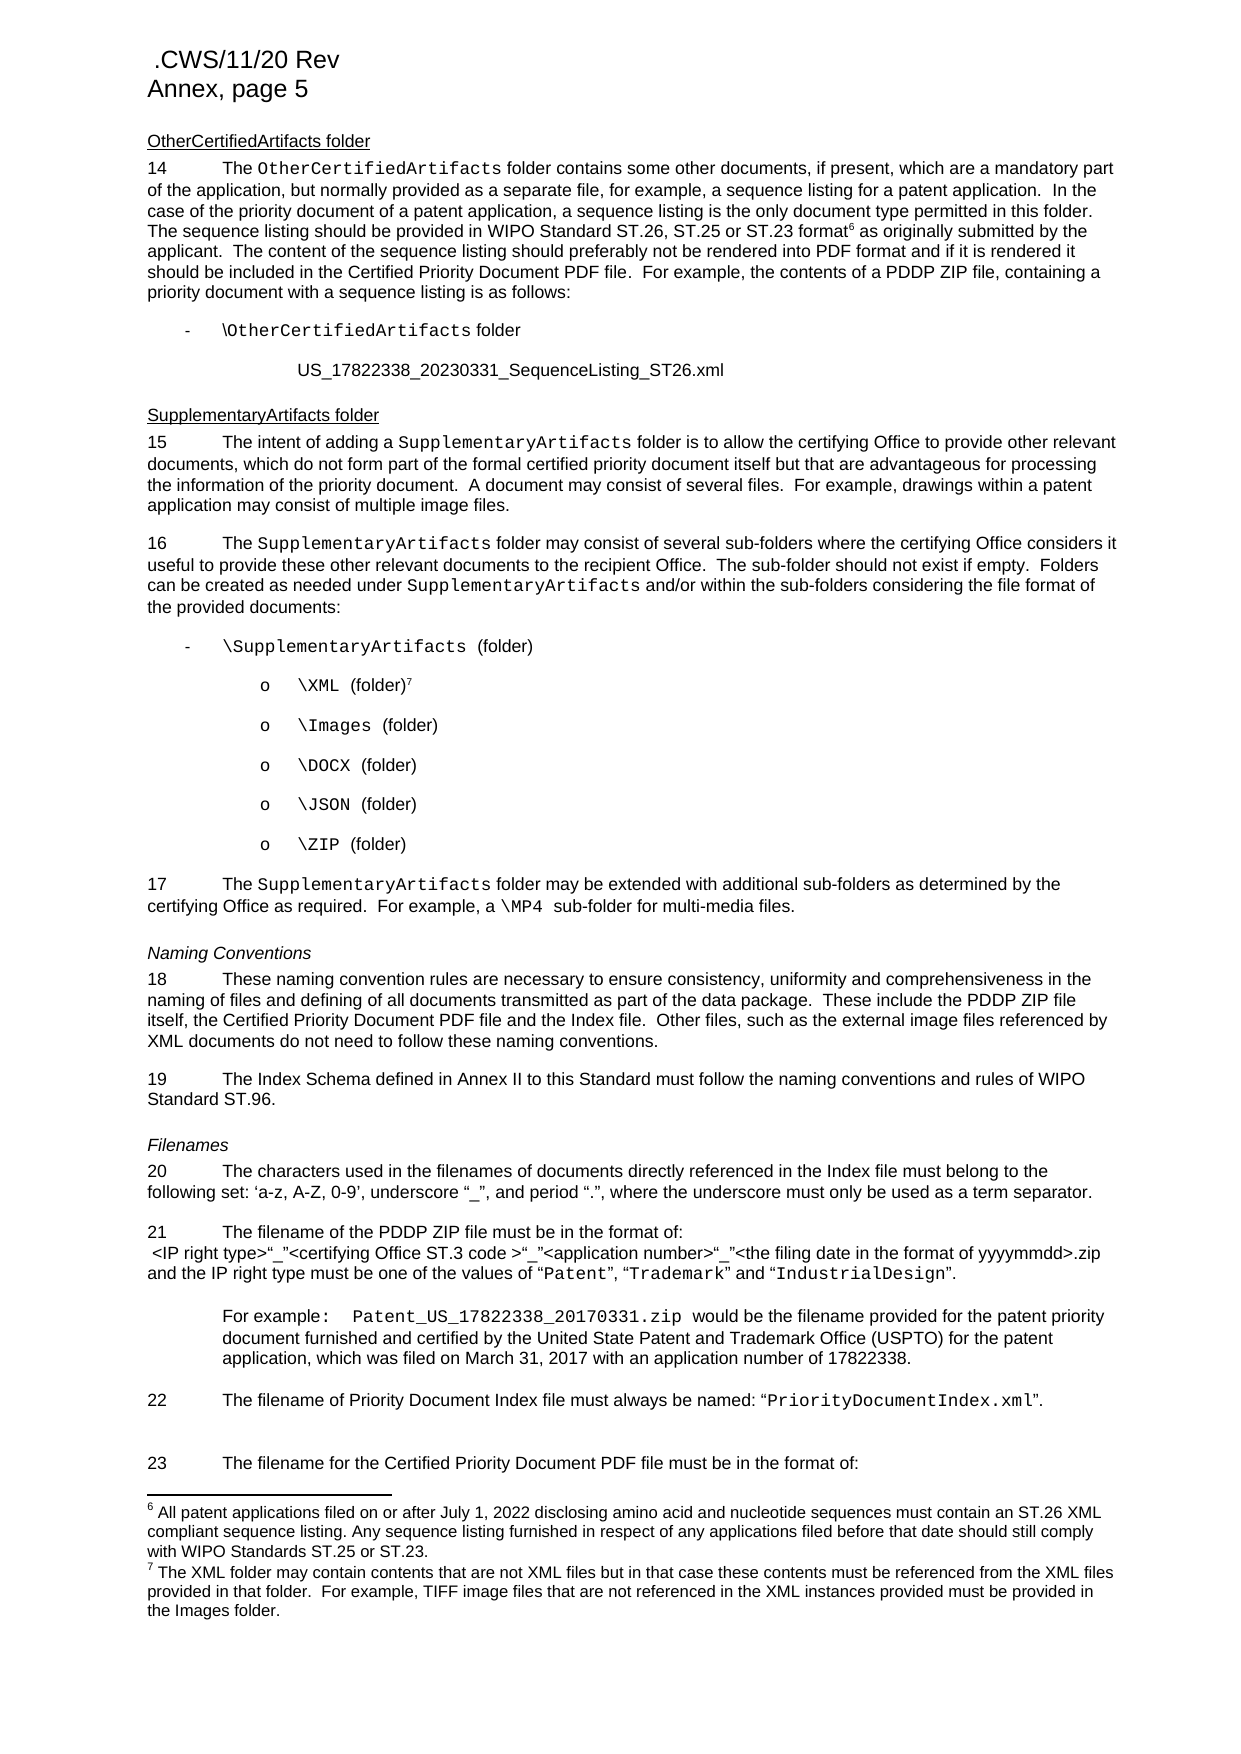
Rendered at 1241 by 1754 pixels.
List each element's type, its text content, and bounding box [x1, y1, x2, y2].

text The filename of the PDDP ZIP file must be in the format of: [147, 1222, 1122, 1243]
list The SupplementaryArtifacts folder may be extended with additional sub-folders as determined by the certifying Office as required. For example, a \MP4 sub-folder for multi-media files. [147, 873, 1122, 917]
list US_17822338_20230331_SequenceListing_ST26.xml [147, 360, 1122, 380]
text The characters used in the filenames of documents directly referenced in the Index file must belong to the following set: ‘a-z, A-Z, 0-9’, underscore “_”, and period “.”, where the underscore must only be used as a term separator. [147, 1161, 1122, 1202]
list \Images (folder) [259, 715, 1122, 737]
list \OtherCertifiedArtifacts folder [184, 320, 1122, 342]
subtitle Naming Conventions [147, 942, 1122, 963]
text For example: Patent_US_17822338_20170331.zip would be the filename provided for the patent priority document furnished and certified by the United State Patent and Trademark Office (USPTO) for the patent application, which was filed on March 31, 2017 with an application number of 17822338. [222, 1305, 1122, 1370]
list The intent of adding a SupplementaryArtifacts folder is to allow the certifying Office to provide other relevant documents, which do not form part of the formal certified priority document itself but that are advantageous for processing the information of the priority document. A document may consist of several files. For example, drawings within a patent application may consist of multiple image files. [147, 432, 1122, 515]
text The filename for the Certified Priority Document PDF file must be in the format of: [147, 1453, 1122, 1473]
list These naming convention rules are necessary to ensure consistency, uniformity and comprehensiveness in the naming of files and defining of all documents transmitted as part of the data package. These include the PDDP ZIP file itself, the Certified Priority Document PDF file and the Index file. Other files, such as the external image files referenced by XML documents do not need to follow these naming conventions. [147, 969, 1122, 1051]
list \ZIP (folder) [259, 834, 1122, 856]
list \SupplementaryArtifacts (folder) [184, 635, 1122, 657]
subtitle OtherCertifiedArtifacts folder [147, 131, 1122, 152]
text The filename of Priority Document Index file must always be named: “PriorityDocumentIndex.xml”. [147, 1390, 1122, 1412]
subtitle SupplementaryArtifacts folder [147, 405, 1122, 426]
text <IP right type>“_”<certifying Office ST.3 code >“_”<application number>“_”<the filing date in the format of yyyymmdd>.zip and the IP right type must be one of the values of “Patent”, “Trademark” and “IndustrialDesign”. [147, 1243, 1122, 1285]
subtitle Filenames [147, 1134, 1122, 1155]
list \DOCX (folder) [259, 754, 1122, 776]
list The OtherCertifiedArtifacts folder contains some other documents, if present, which are a mandatory part of the application, but normally provided as a separate file, for example, a sequence listing for a patent application. In the case of the priority document of a patent application, a sequence listing is the only document type permitted in this folder. The sequence listing should be provided in WIPO Standard ST.26, ST.25 or ST.23 format as originally submitted by the applicant. The content of the sequence listing should preferably not be rendered into PDF format and if it is rendered it should be included in the Certified Priority Document PDF file. For example, the contents of a PDDP ZIP file, containing a priority document with a sequence listing is as follows: [147, 158, 1122, 302]
list The SupplementaryArtifacts folder may consist of several sub-folders where the certifying Office considers it useful to provide these other relevant documents to the recipient Office. The sub-folder should not exist if empty. Folders can be created as needed under SupplementaryArtifacts and/or within the sub-folders considering the file format of the provided documents: [147, 533, 1122, 618]
list \XML (folder) [259, 675, 1122, 697]
list The Index Schema defined in Annex II to this Standard must follow the naming conventions and rules of WIPO Standard ST.96. [147, 1068, 1122, 1109]
list \JSON (folder) [259, 794, 1122, 816]
